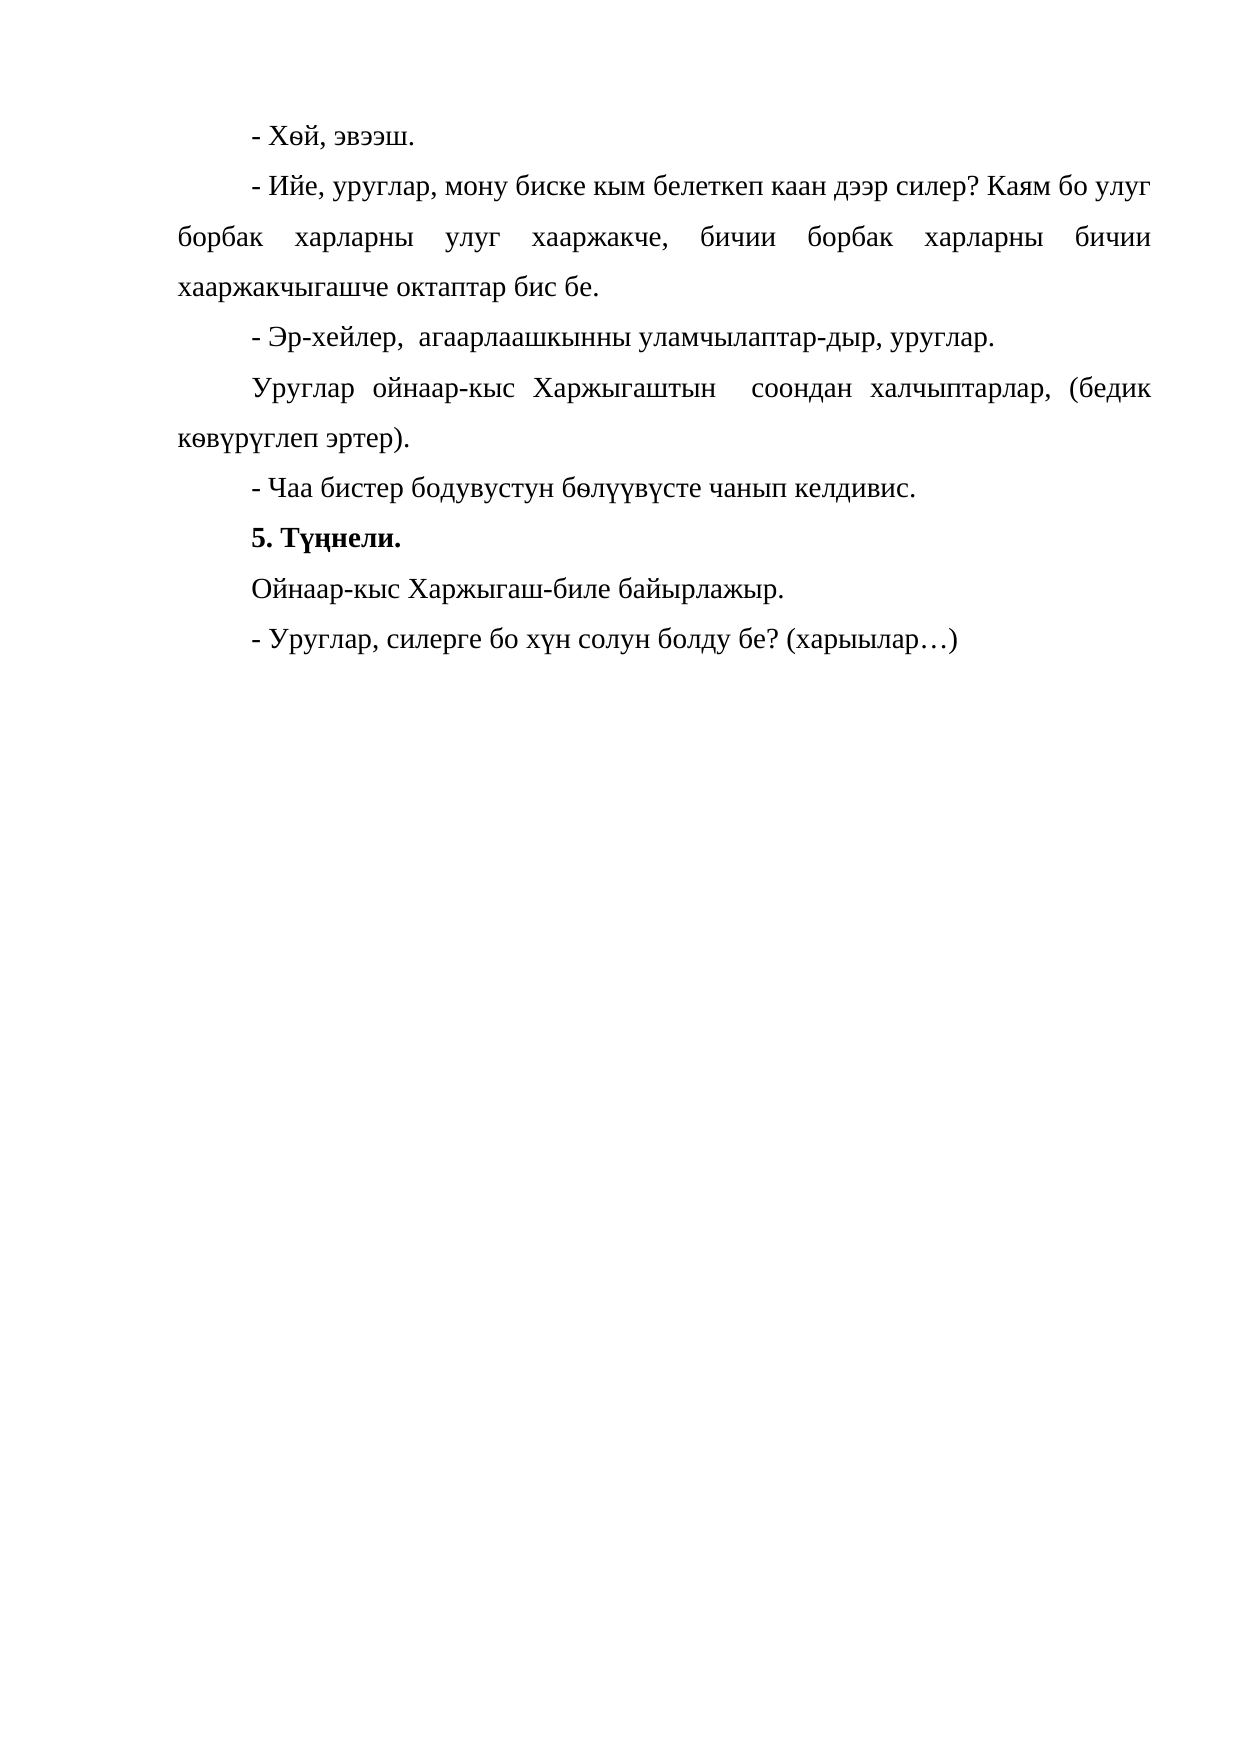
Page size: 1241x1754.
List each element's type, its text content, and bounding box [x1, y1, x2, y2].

text - Ийе, уруглар, мону биске кым белеткеп каан дээр силер? Каям бо улуг борбак харларны улуг хааржакче, бичии борбак харларны бичии хааржакчыгашче октаптар бис бе. [177, 168, 1152, 303]
text - Уруглар, силерге бо хүн солун болду бе? (харыылар…) [177, 621, 1152, 655]
text - Эр-хейлер, агаарлаашкынны уламчылаптар-дыр, уруглар. [177, 319, 1152, 353]
text 5. Түңнели. [177, 521, 1152, 554]
text - Чаа бистер бодувустун бѳлүүвүсте чанып келдивис. [177, 470, 1152, 504]
text Уруглар ойнаар-кыс Харжыгаштын соондан халчыптарлар, (бедик кѳвүрүглеп эртер). [177, 370, 1152, 453]
text - Хѳй, эвээш. [177, 118, 1152, 152]
text Ойнаар-кыс Харжыгаш-биле байырлажыр. [177, 571, 1152, 604]
